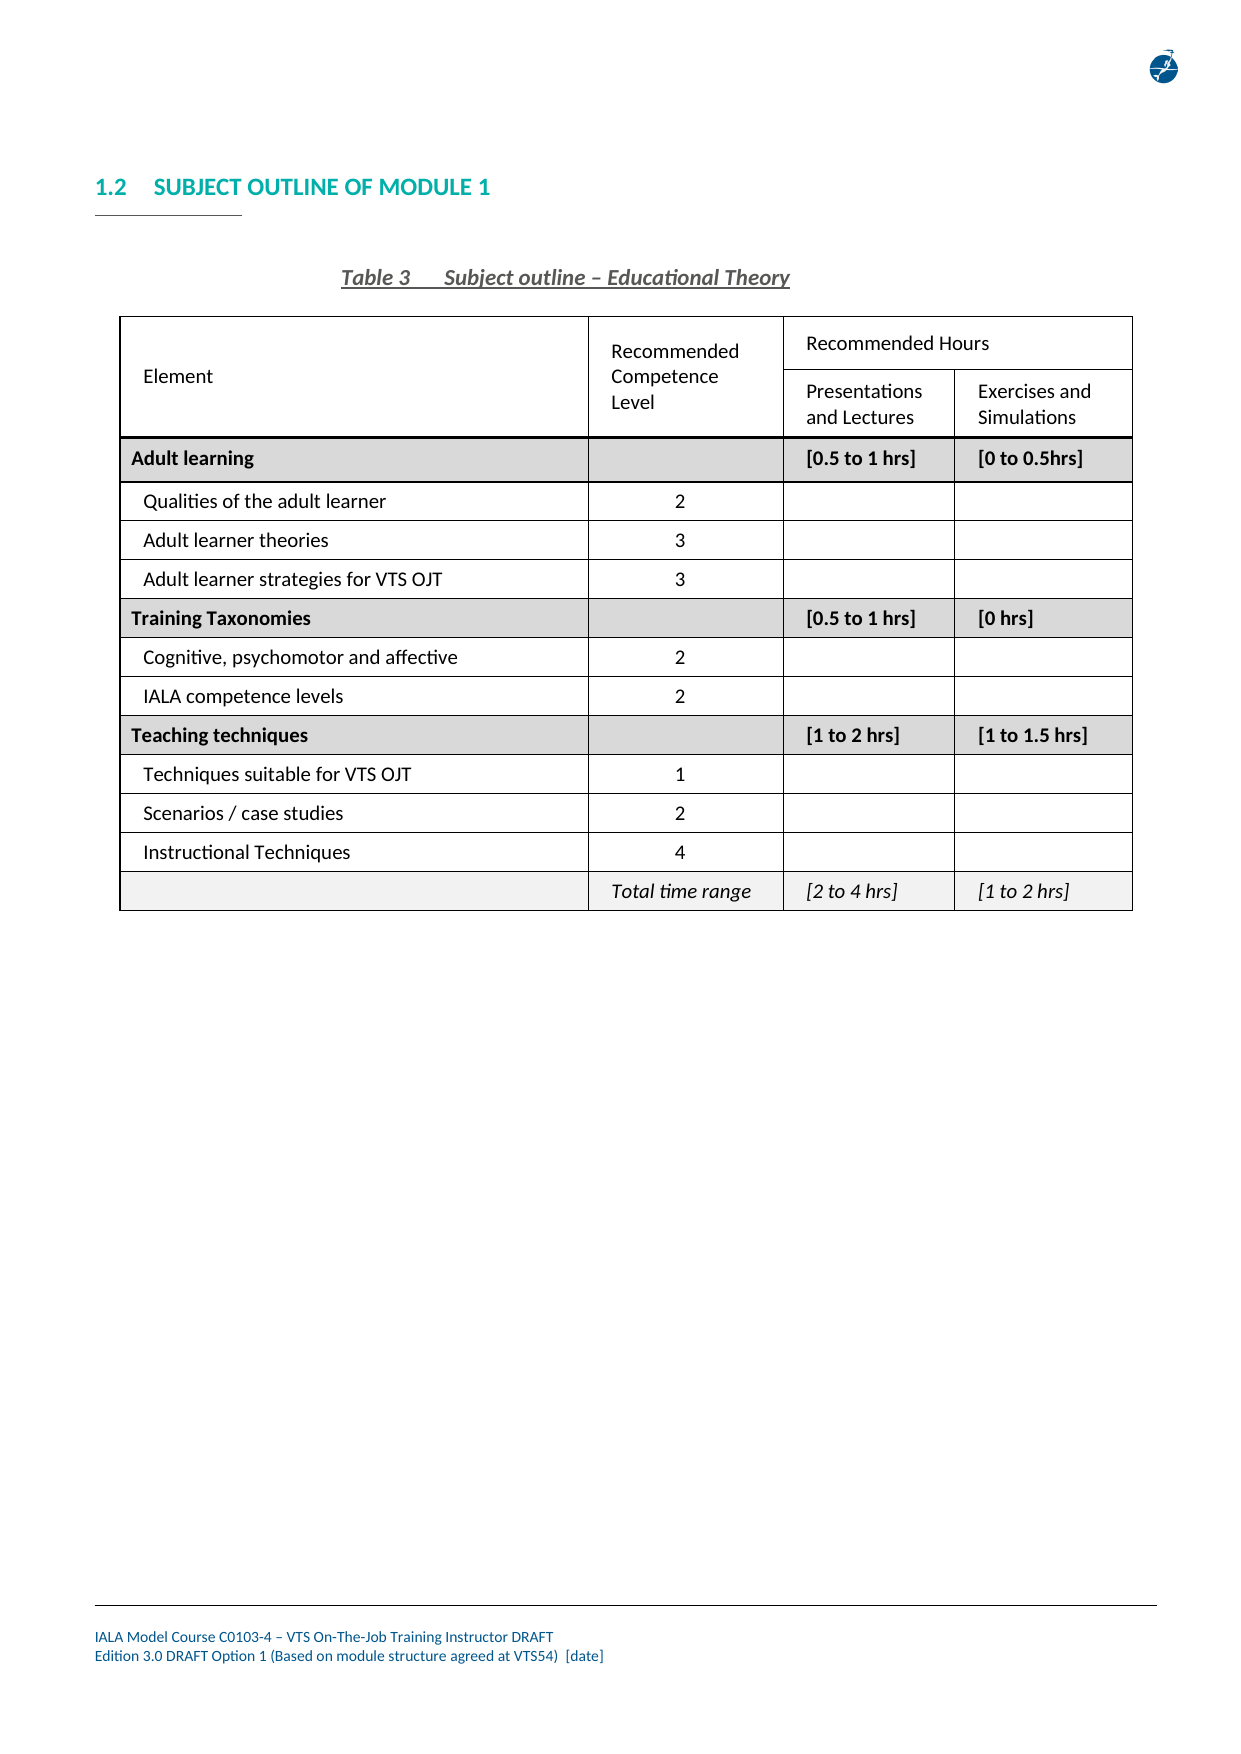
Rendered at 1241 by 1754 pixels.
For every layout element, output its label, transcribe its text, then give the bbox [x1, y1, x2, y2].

table_cell [955, 560, 1132, 598]
table_cell Instructional Techniques [121, 833, 588, 871]
table_cell IALA competence levels [121, 677, 588, 715]
text Subject outline – Educational Theory [341, 263, 1157, 291]
table_cell [784, 833, 954, 871]
table_cell [589, 599, 783, 637]
table_cell Qualities of the adult learner [121, 483, 588, 520]
table_header Recommended Hours [784, 317, 1132, 369]
table_cell [955, 521, 1132, 559]
picture [1118, 0, 1237, 118]
table_cell 1 [589, 755, 783, 793]
table_cell Adult learner theories [121, 521, 588, 559]
table_cell Exercises and Simulations [955, 370, 1132, 436]
table_cell [784, 483, 954, 520]
table_cell [955, 483, 1132, 520]
table_cell [784, 560, 954, 598]
table_cell [121, 872, 588, 910]
subtitle SUBJECT OUTLINE OF MODULE 1 [94, 171, 1157, 202]
table_cell [955, 638, 1132, 676]
table_cell 3 [589, 521, 783, 559]
table_cell [955, 833, 1132, 871]
table_cell [784, 794, 954, 832]
table_cell Presentations and Lectures [784, 370, 954, 436]
table_cell Techniques suitable for VTS OJT [121, 755, 588, 793]
table_cell [589, 439, 783, 481]
table_cell [0 hrs] [955, 599, 1132, 637]
table_cell 3 [589, 560, 783, 598]
table_cell Total time range [589, 872, 783, 910]
table_cell [1 to 2 hrs] [955, 872, 1132, 910]
table_header Recommended Competence Level [589, 317, 783, 436]
table_cell [1 to 2 hrs] [784, 716, 954, 754]
table_cell [784, 755, 954, 793]
table_cell [784, 638, 954, 676]
table_cell [955, 755, 1132, 793]
table_cell [784, 677, 954, 715]
table_cell 2 [589, 677, 783, 715]
table_cell Training Taxonomies [121, 599, 588, 637]
table_cell [2 to 4 hrs] [784, 872, 954, 910]
table_cell 4 [589, 833, 783, 871]
table_cell Teaching techniques [121, 716, 588, 754]
table_cell Cognitive, psychomotor and affective [121, 638, 588, 676]
table_cell Scenarios / case studies [121, 794, 588, 832]
table_cell [0 to 0.5hrs] [955, 439, 1132, 481]
table_cell [0.5 to 1 hrs] [784, 439, 954, 481]
table_cell Adult learner strategies for VTS OJT [121, 560, 588, 598]
table_cell [955, 794, 1132, 832]
table_cell [589, 716, 783, 754]
table_cell [784, 521, 954, 559]
table_cell [955, 677, 1132, 715]
table_cell 2 [589, 638, 783, 676]
table_cell [0.5 to 1 hrs] [784, 599, 954, 637]
table_cell [1 to 1.5 hrs] [955, 716, 1132, 754]
table_cell Adult learning [121, 439, 588, 481]
table_cell 2 [589, 794, 783, 832]
table_header Element [121, 317, 588, 436]
table_cell 2 [589, 483, 783, 520]
